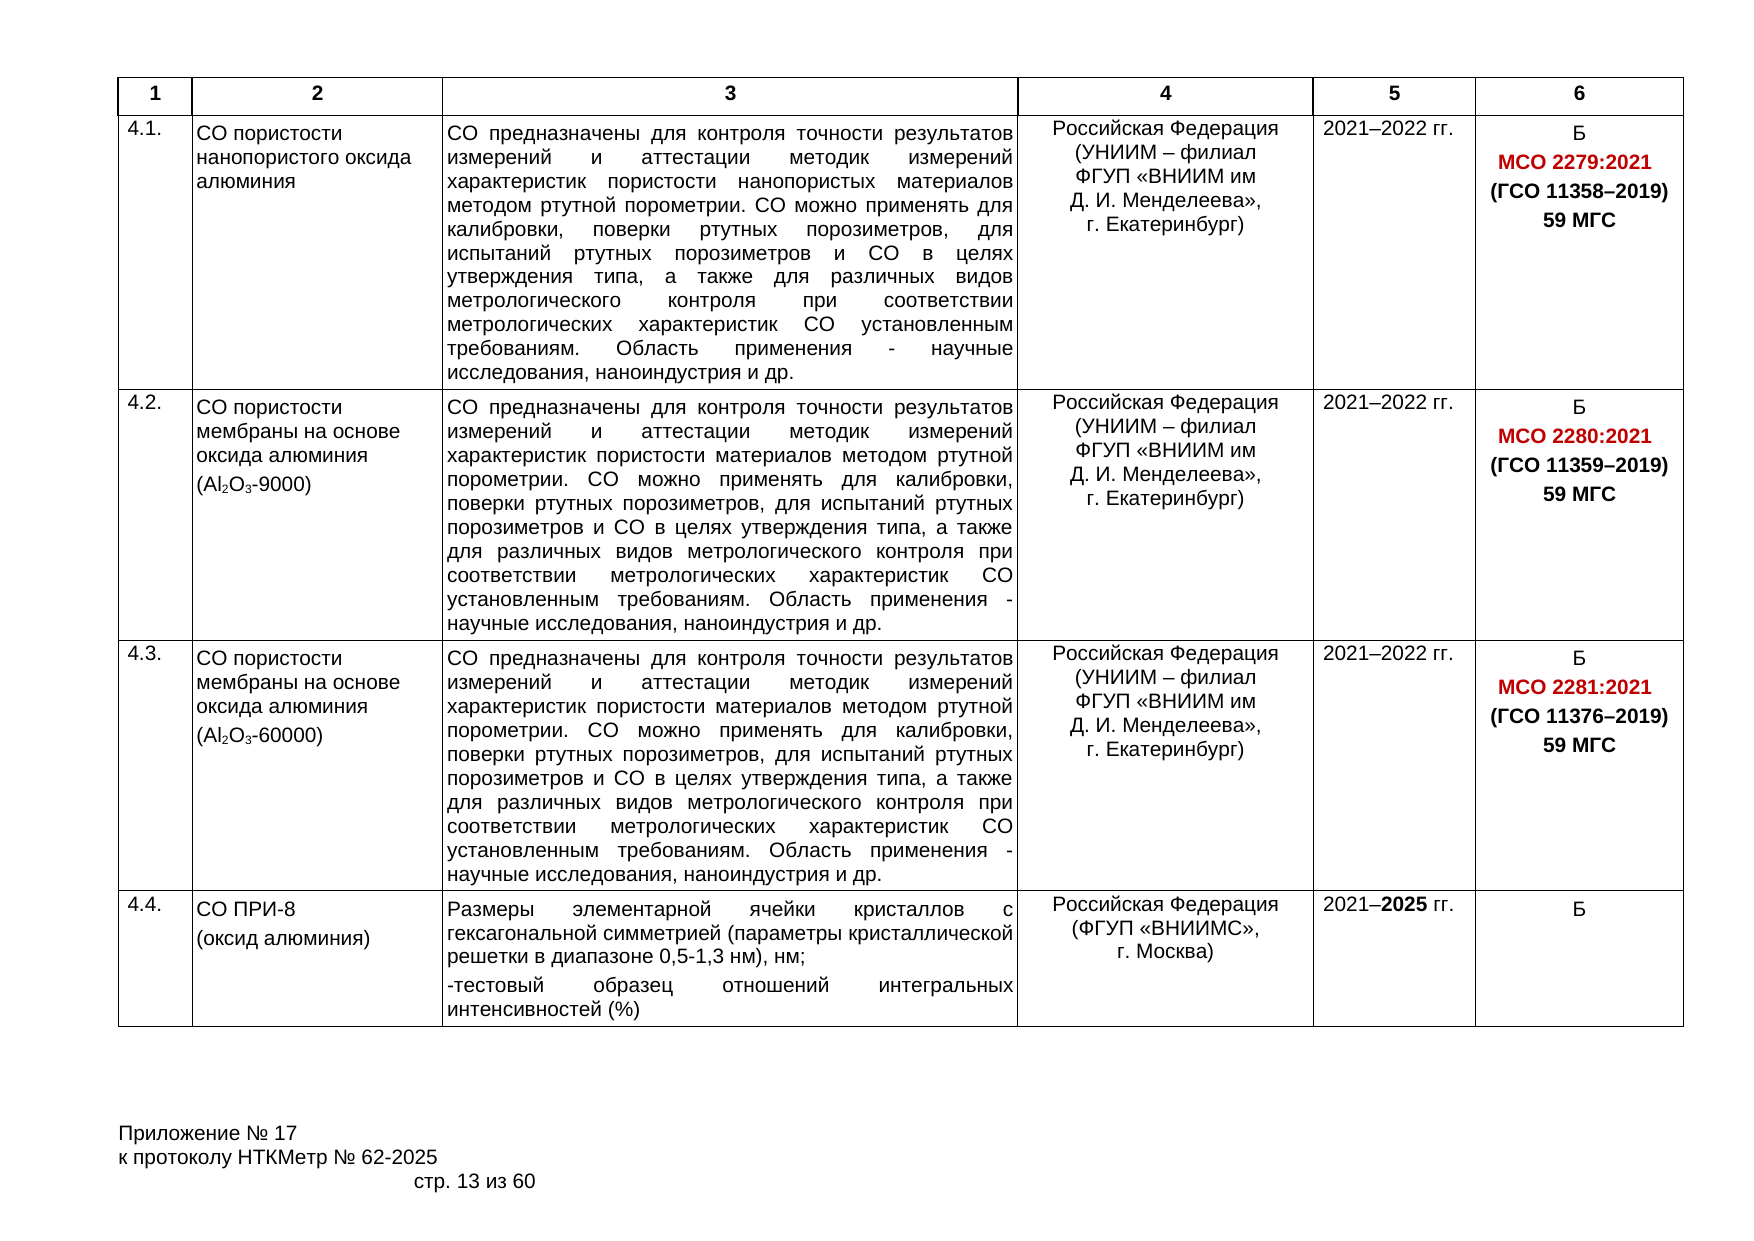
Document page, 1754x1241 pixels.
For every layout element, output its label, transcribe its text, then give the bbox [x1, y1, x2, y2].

table_cell Б МСО 2280:2021 (ГСО 11359–2019) 59 МГС [1476, 390, 1683, 640]
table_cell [1018, 891, 1313, 1026]
table_cell Б [1476, 891, 1683, 1026]
table_header 1 [119, 78, 191, 114]
table_cell Российская Федерация (УНИИМ – филиал ФГУП «ВНИИМ им Д. И. Менделеева», г. Екатеринбург) [1018, 116, 1313, 389]
table_cell 2021–2022 гг. [1314, 641, 1475, 890]
table_cell Б МСО 2281:2021 (ГСО 11376–2019) 59 МГС [1476, 641, 1683, 890]
table_cell СО ПРИ-8 (оксид алюминия) [193, 891, 442, 1026]
table_cell СО предназначены для контроля точности результатов измерений и аттестации методик измерений характеристик пористости материалов методом ртутной порометрии. СО можно применять для калибровки, поверки ртутных порозиметров, для испытаний ртутных порозиметров и СО в целях утверждения типа, а также для различных видов метрологического контроля при соответствии метрологических характеристик СО установленным требованиям. Область применения - научные исследования, наноиндустрия и др. [443, 641, 1017, 890]
table_cell [119, 891, 192, 1026]
table_cell 2021–2025 гг. [1314, 891, 1475, 1026]
table_cell 2021–2022 гг. [1314, 116, 1475, 389]
table_cell 2021–2022 гг. [1314, 390, 1475, 640]
table_cell Б МСО 2279:2021 (ГСО 11358–2019) 59 МГС [1476, 116, 1683, 389]
table_header 4 [1019, 78, 1312, 114]
table_cell [119, 641, 192, 890]
table_cell СО предназначены для контроля точности результатов измерений и аттестации методик измерений характеристик пористости нанопористых материалов методом ртутной порометрии. СО можно применять для калибровки, поверки ртутных порозиметров, для испытаний ртутных порозиметров и СО в целях утверждения типа, а также для различных видов метрологического контроля при соответствии метрологических характеристик СО установленным требованиям. Область применения - научные исследования, наноиндустрия и др. [443, 116, 1017, 389]
table_header 6 [1476, 78, 1683, 114]
table_cell [119, 116, 192, 389]
table_cell Российская Федерация (УНИИМ – филиал ФГУП «ВНИИМ им Д. И. Менделеева», г. Екатеринбург) [1018, 390, 1313, 640]
table_cell СО пористости нанопористого оксида алюминия [193, 116, 442, 389]
table_cell Размеры элементарной ячейки кристаллов с гексагональной симметрией (параметры кристаллической решетки в диапазоне 0,5-1,3 нм), нм; -тестовый образец отношений интегральных интенсивностей (%) [443, 891, 1017, 1026]
table_cell СО предназначены для контроля точности результатов измерений и аттестации методик измерений характеристик пористости материалов методом ртутной порометрии. СО можно применять для калибровки, поверки ртутных порозиметров, для испытаний ртутных порозиметров и СО в целях утверждения типа, а также для различных видов метрологического контроля при соответствии метрологических характеристик СО установленным требованиям. Область применения - научные исследования, наноиндустрия и др. [443, 390, 1017, 640]
table_header 5 [1314, 78, 1475, 114]
table_cell СО пористости мембраны на основе оксида алюминия (Al2O3-9000) [193, 390, 442, 640]
table_cell СО пористости мембраны на основе оксида алюминия (Al2O3-60000) [193, 641, 442, 890]
table_header 2 [193, 78, 442, 114]
table_cell Российская Федерация (УНИИМ – филиал ФГУП «ВНИИМ им Д. И. Менделеева», г. Екатеринбург) [1018, 641, 1313, 890]
table_cell [119, 390, 192, 640]
table_header 3 [443, 78, 1017, 114]
